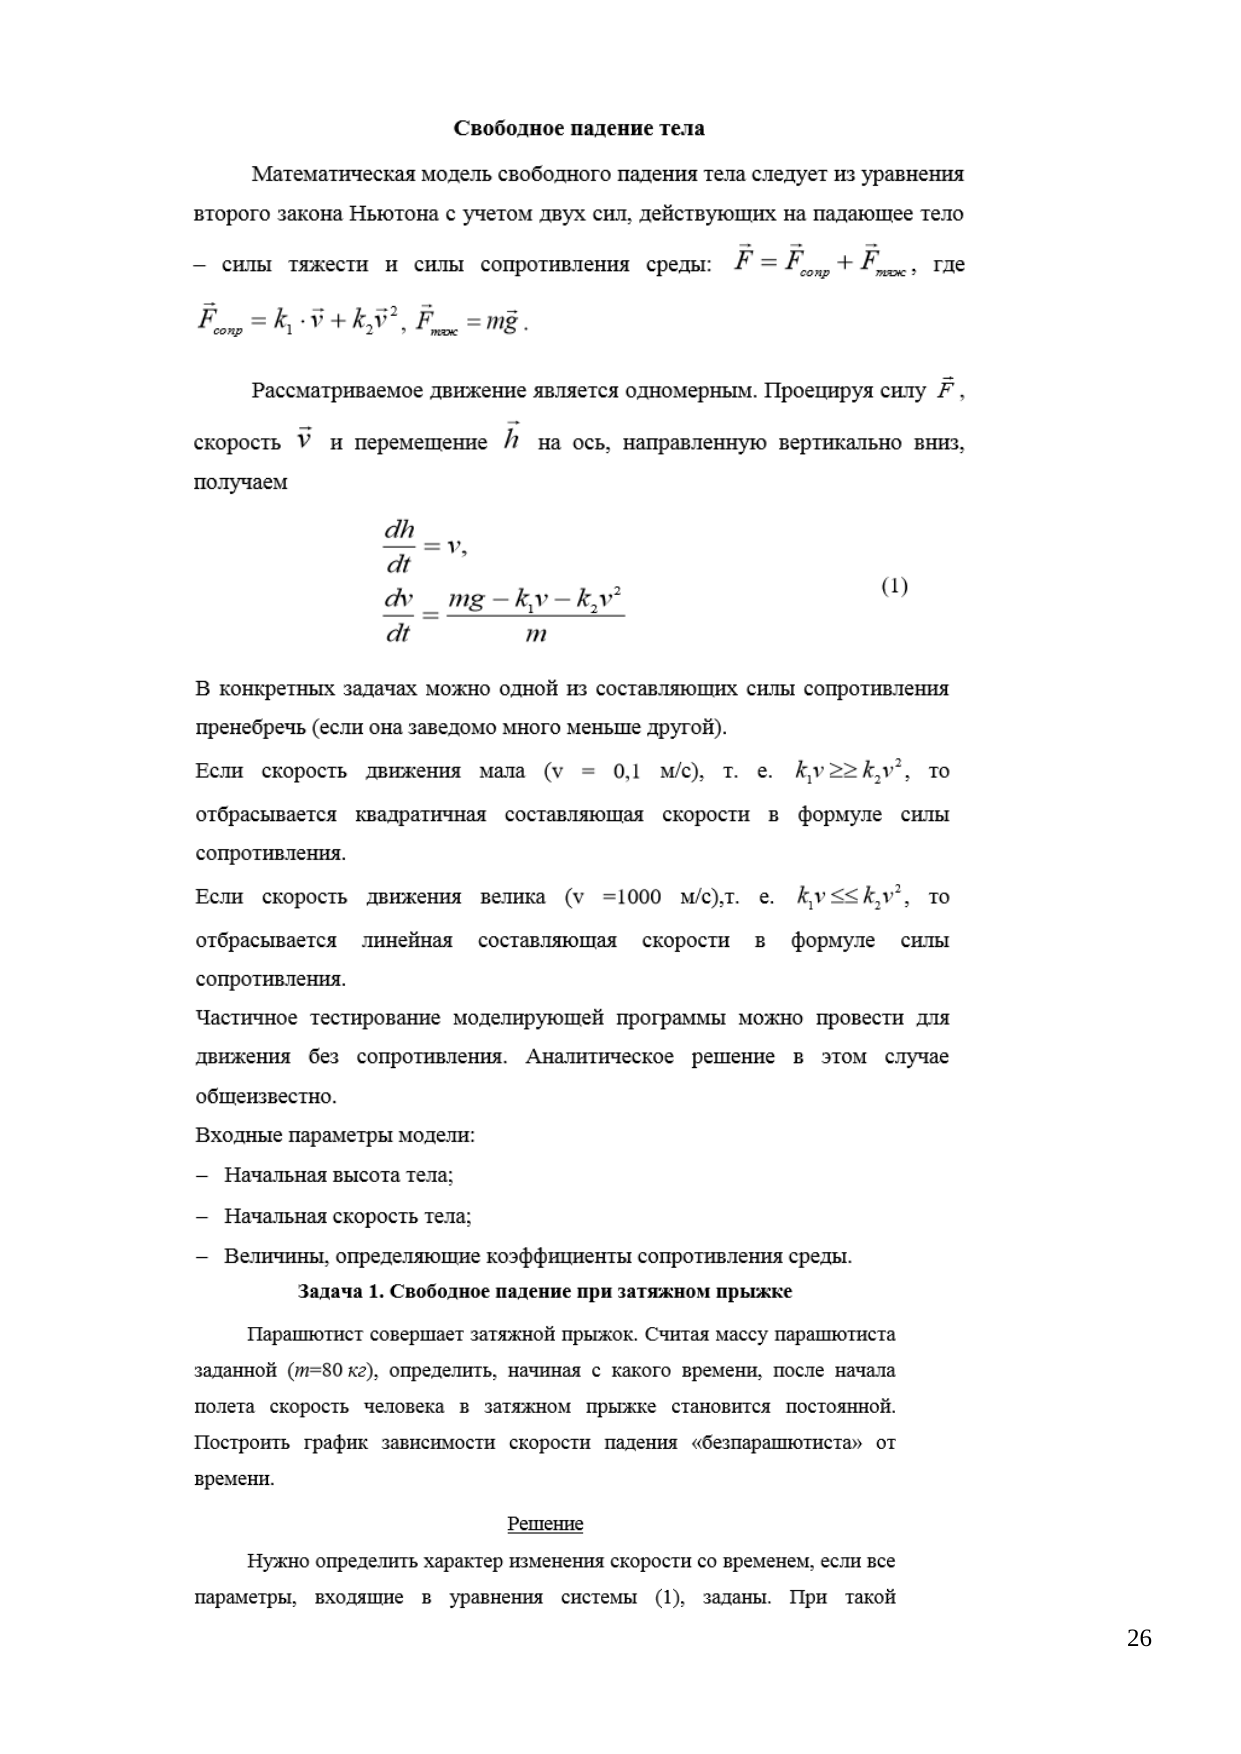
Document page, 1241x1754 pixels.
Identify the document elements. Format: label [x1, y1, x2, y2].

picture [177, 118, 977, 1616]
